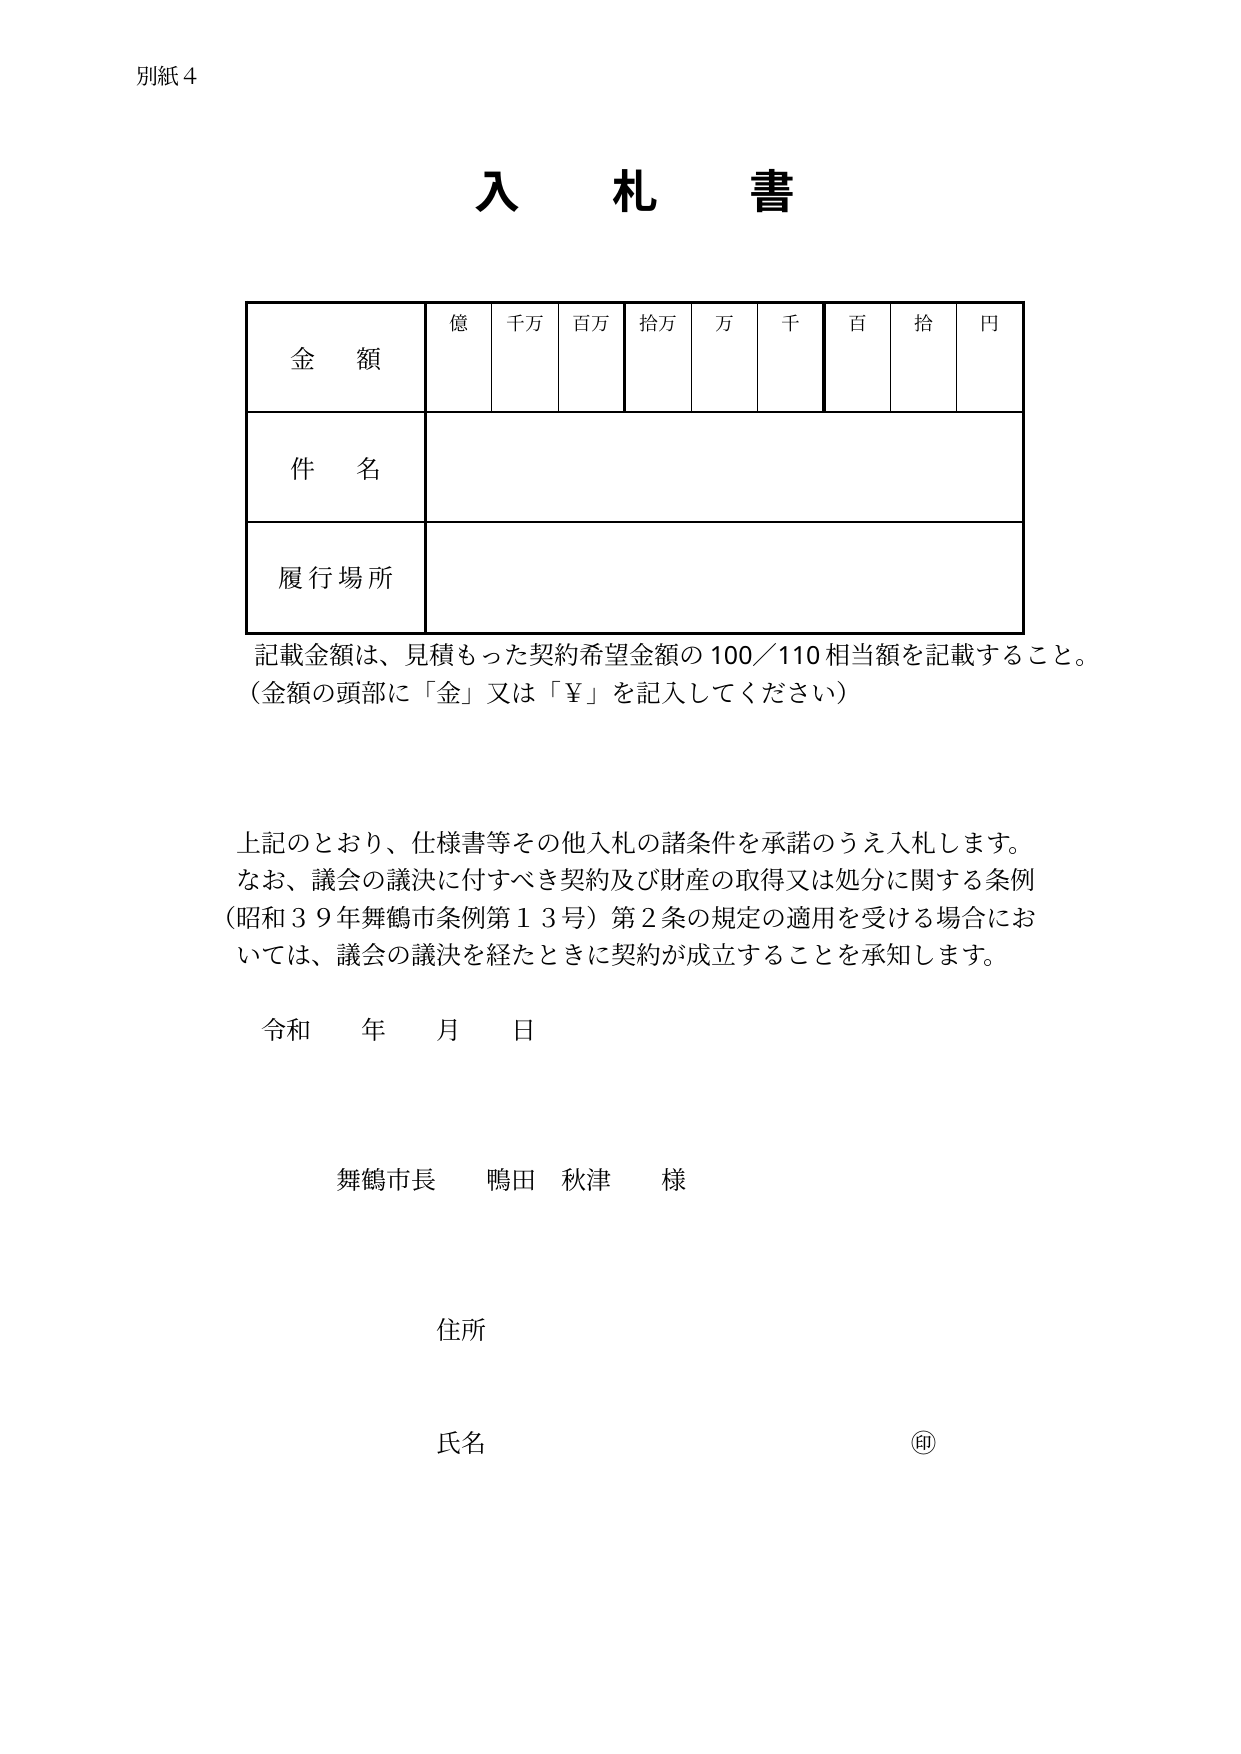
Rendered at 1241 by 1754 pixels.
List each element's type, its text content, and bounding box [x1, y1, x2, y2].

table_header 百 [826, 304, 890, 411]
table_header 拾 [891, 304, 956, 411]
table_header 金額 [248, 304, 424, 411]
text 舞鶴市長 鴨田 秋津 様 [136, 1160, 1134, 1197]
table_header 千万 [492, 304, 558, 411]
text 令和 年 月 日 [136, 1010, 1134, 1047]
text 入 札 書 [136, 151, 1134, 226]
text 記載金額は、見積もった契約希望金額の100／110相当額を記載すること。 [229, 635, 1134, 672]
text 住所 [136, 1310, 1134, 1347]
text （金額の頭部に「金」又は「￥」を記入してください） [136, 672, 1134, 710]
table_header 拾万 [626, 304, 691, 411]
text 氏名 ㊞ [136, 1422, 1134, 1460]
text なお、議会の議決に付すべき契約及び財産の取得又は処分に関する条例 [136, 860, 1134, 897]
text （昭和３９年舞鶴市条例第１３号）第２条の規定の適用を受ける場合にお [136, 897, 1134, 935]
table_header 円 [957, 304, 1022, 411]
table_cell 件名 [248, 413, 424, 521]
table_header 万 [692, 304, 757, 411]
text いては、議会の議決を経たときに契約が成立することを承知します。 [136, 935, 1134, 972]
table_cell [427, 523, 1022, 632]
table_cell [427, 413, 1022, 521]
table_header 百万 [559, 304, 623, 411]
table_header 億 [427, 304, 491, 411]
table_cell 履行場所 [248, 523, 424, 632]
text 上記のとおり、仕様書等その他入札の諸条件を承諾のうえ入札します。 [161, 822, 1134, 860]
table_header 千 [758, 304, 822, 411]
